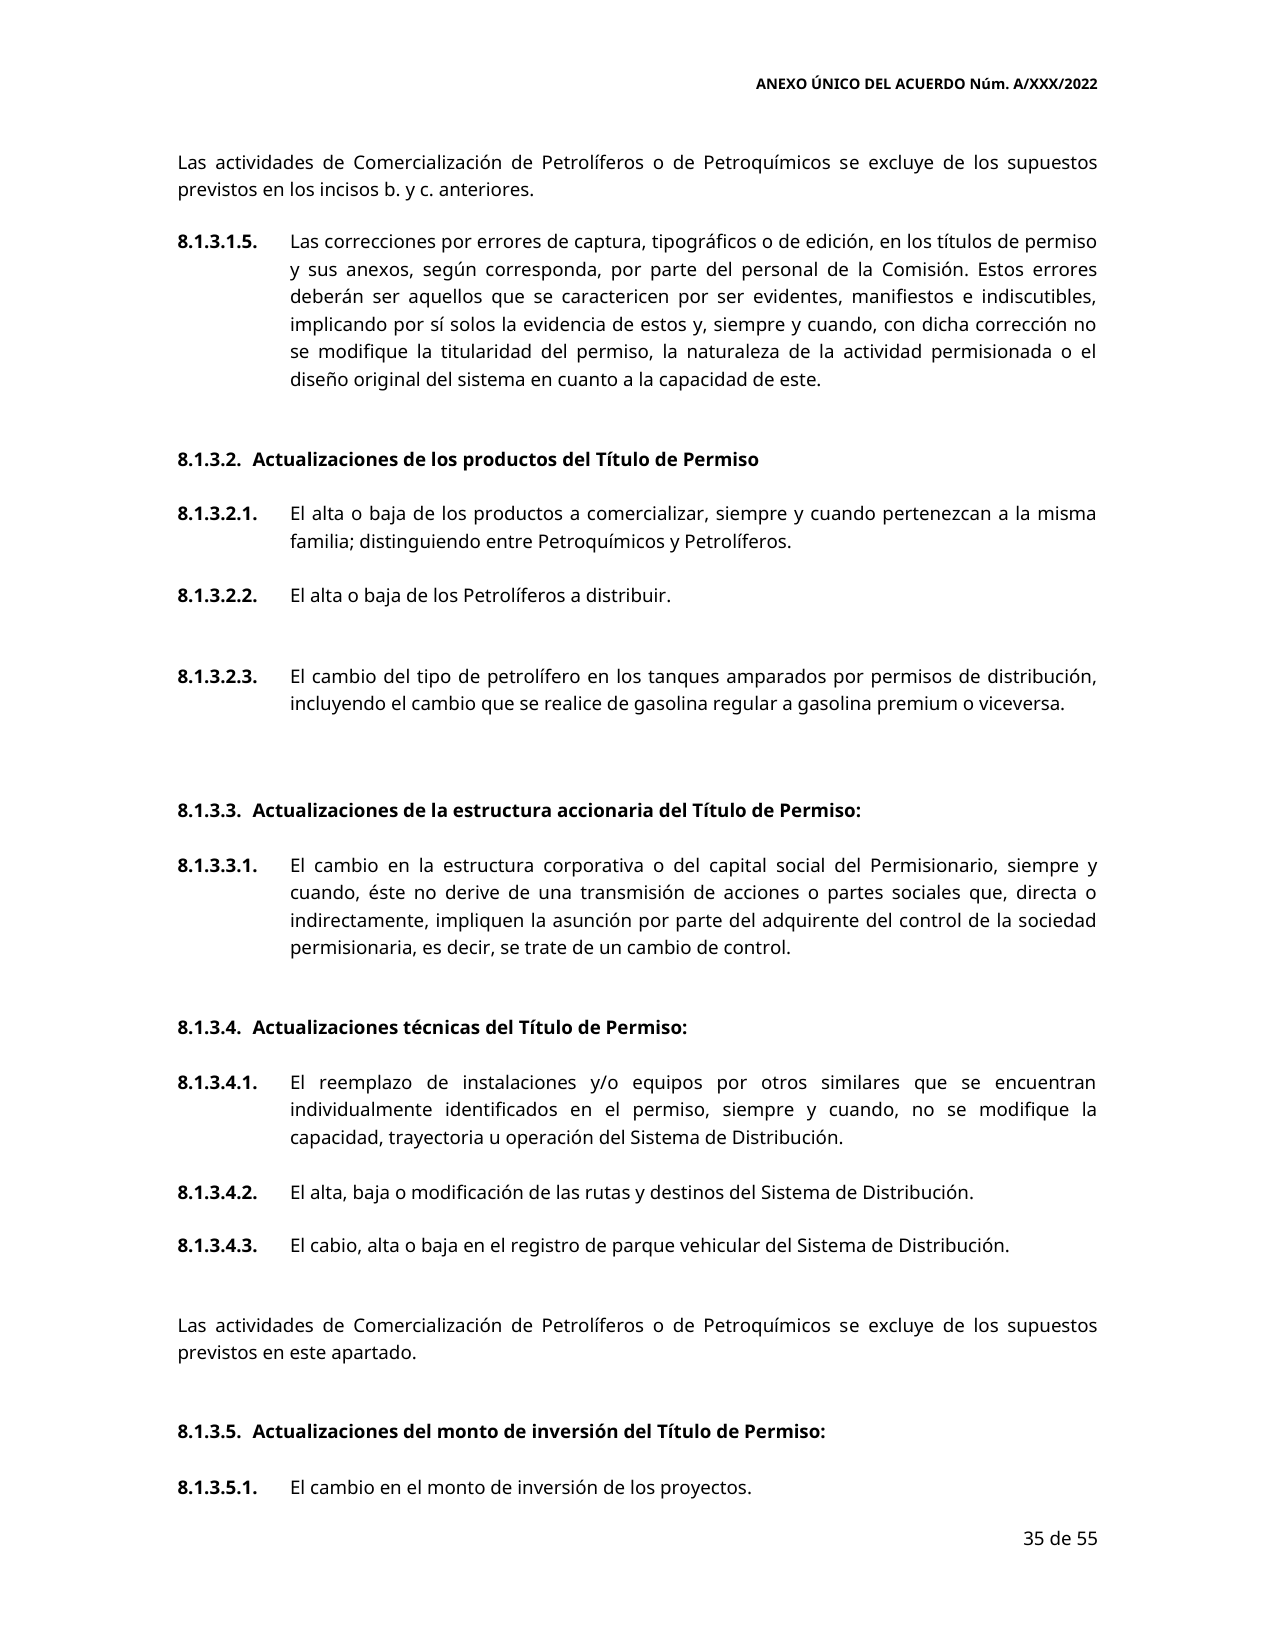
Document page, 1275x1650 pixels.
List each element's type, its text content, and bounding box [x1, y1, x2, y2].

list El cambio en el monto de inversión de los proyectos. [177, 1473, 1098, 1500]
list Actualizaciones técnicas del Título de Permiso: [177, 1014, 1098, 1040]
list El alta, baja o modificación de las rutas y destinos del Sistema de Distribución. [177, 1179, 1098, 1204]
list El reemplazo de instalaciones y/o equipos por otros similares que se encuentran individualmente identificados en el permiso, siempre y cuando, no se modifique la capacidad, trayectoria u operación del Sistema de Distribución. [177, 1069, 1098, 1149]
text Las actividades de Comercialización de Petrolíferos o de Petroquímicos se excluye de los supuestos previstos en este apartado. [177, 1311, 1098, 1364]
text Las actividades de Comercialización de Petrolíferos o de Petroquímicos se excluye de los supuestos previstos en los incisos b. y c. anteriores. [177, 148, 1098, 202]
list Actualizaciones del monto de inversión del Título de Permiso: [177, 1418, 1098, 1444]
list El alta o baja de los Petrolíferos a distribuir. [177, 582, 1098, 608]
list Las correcciones por errores de captura, tipográficos o de edición, en los títulos de permiso y sus anexos, según corresponda, por parte del personal de la Comisión. Estos errores deberán ser aquellos que se caractericen por ser evidentes, manifiestos e indiscutibles, implicando por sí solos la evidencia de estos y, siempre y cuando, con dicha corrección no se modifique la titularidad del permiso, la naturaleza de la actividad permisionada o el diseño original del sistema en cuanto a la capacidad de este. [177, 228, 1098, 392]
list Actualizaciones de los productos del Título de Permiso [177, 446, 1098, 472]
list El cambio del tipo de petrolífero en los tanques amparados por permisos de distribución, incluyendo el cambio que se realice de gasolina regular a gasolina premium o viceversa. [177, 663, 1098, 716]
list El cabio, alta o baja en el registro de parque vehicular del Sistema de Distribución. [177, 1232, 1098, 1257]
list El alta o baja de los productos a comercializar, siempre y cuando pertenezcan a la misma familia; distinguiendo entre Petroquímicos y Petrolíferos. [177, 501, 1098, 553]
list El cambio en la estructura corporativa o del capital social del Permisionario, siempre y cuando, éste no derive de una transmisión de acciones o partes sociales que, directa o indirectamente, impliquen la asunción por parte del adquirente del control de la sociedad permisionaria, es decir, se trate de un cambio de control. [177, 852, 1098, 960]
list Actualizaciones de la estructura accionaria del Título de Permiso: [177, 797, 1098, 823]
